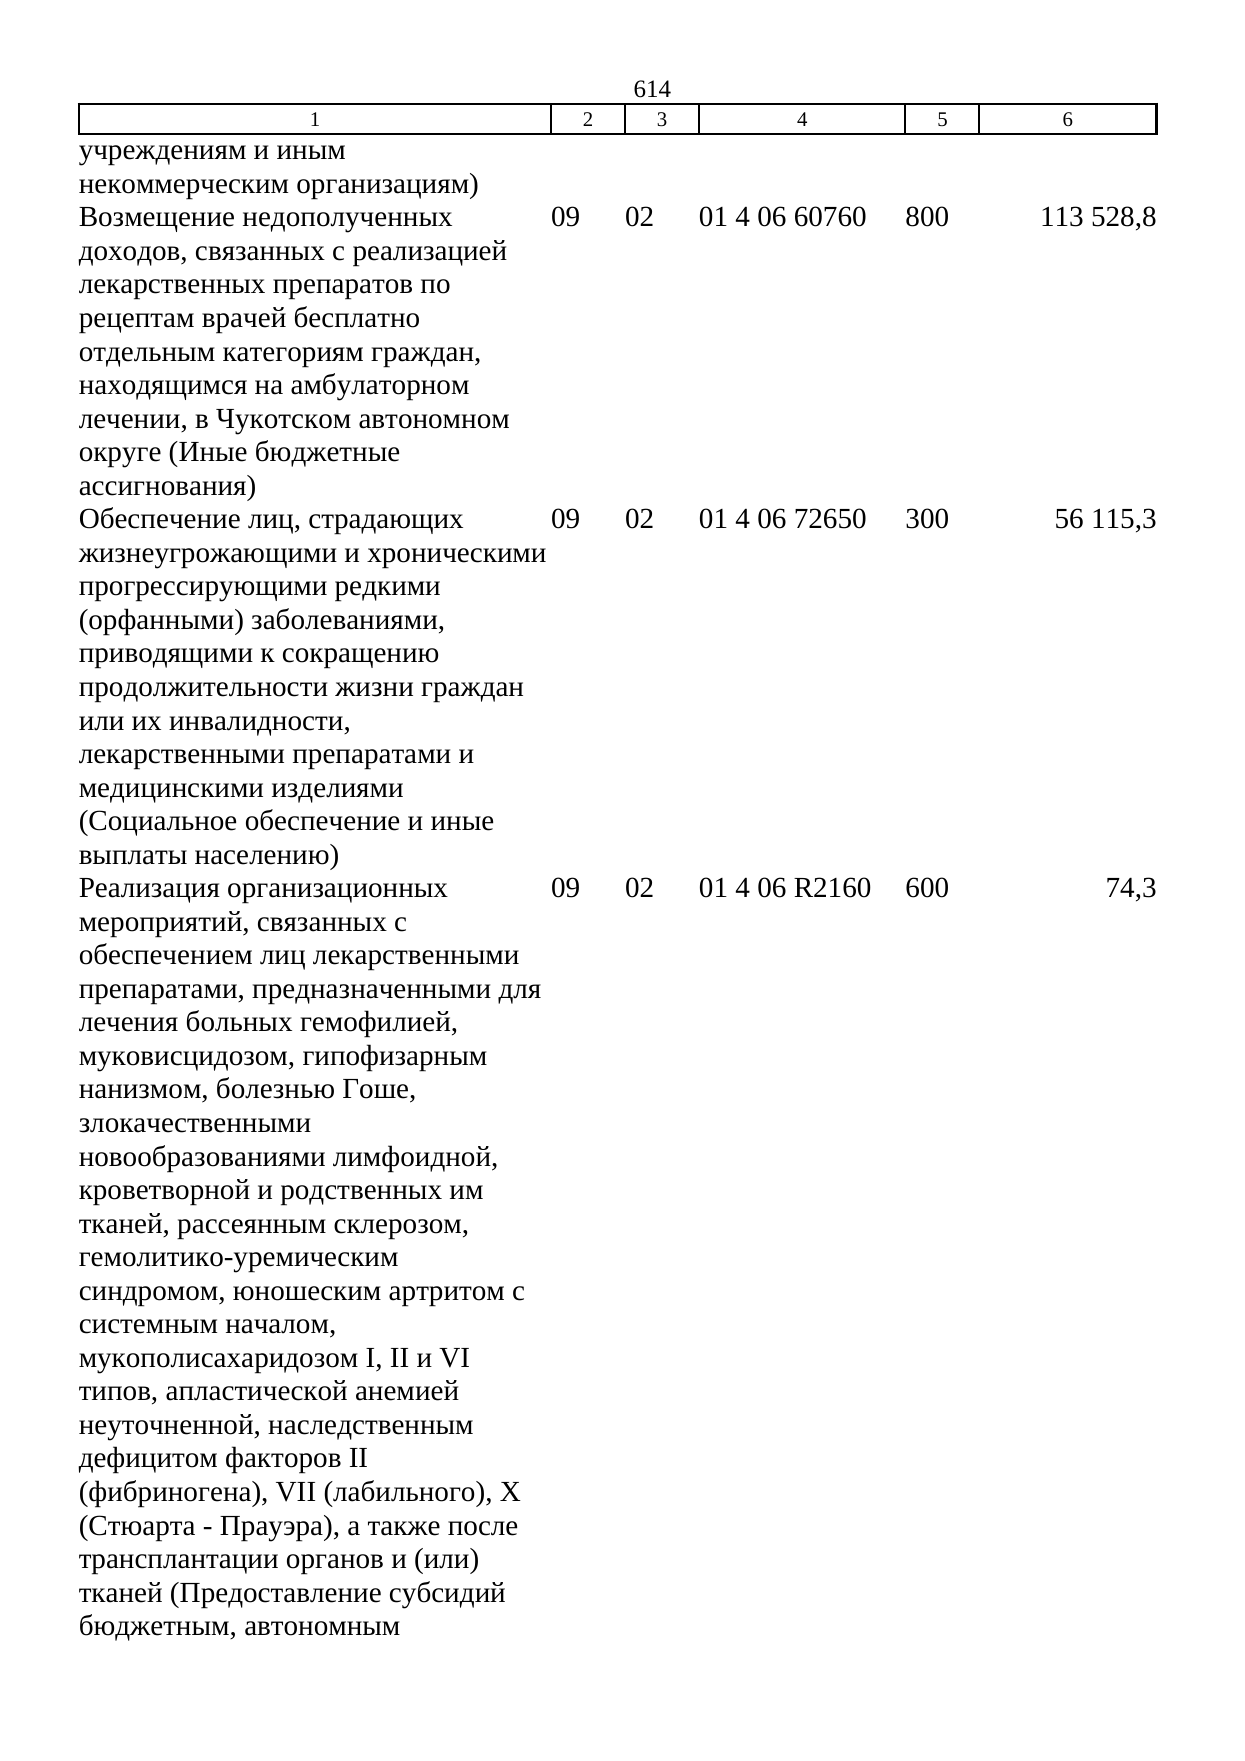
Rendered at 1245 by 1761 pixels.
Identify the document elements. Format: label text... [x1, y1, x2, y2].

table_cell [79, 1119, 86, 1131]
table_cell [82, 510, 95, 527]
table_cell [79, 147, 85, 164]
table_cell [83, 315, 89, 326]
table_header 5 [906, 105, 978, 132]
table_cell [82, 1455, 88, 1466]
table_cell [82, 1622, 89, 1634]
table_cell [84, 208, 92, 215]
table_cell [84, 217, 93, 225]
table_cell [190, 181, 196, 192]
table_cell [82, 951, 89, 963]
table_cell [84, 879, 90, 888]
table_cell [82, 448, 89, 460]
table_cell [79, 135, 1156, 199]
table_header 1 [80, 105, 550, 132]
table_header 6 [980, 105, 1155, 132]
table_header 2 [552, 105, 624, 132]
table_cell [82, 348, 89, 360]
table_header 3 [626, 105, 698, 132]
table_header 4 [700, 105, 904, 132]
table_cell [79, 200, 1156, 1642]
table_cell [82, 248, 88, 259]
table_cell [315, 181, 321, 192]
